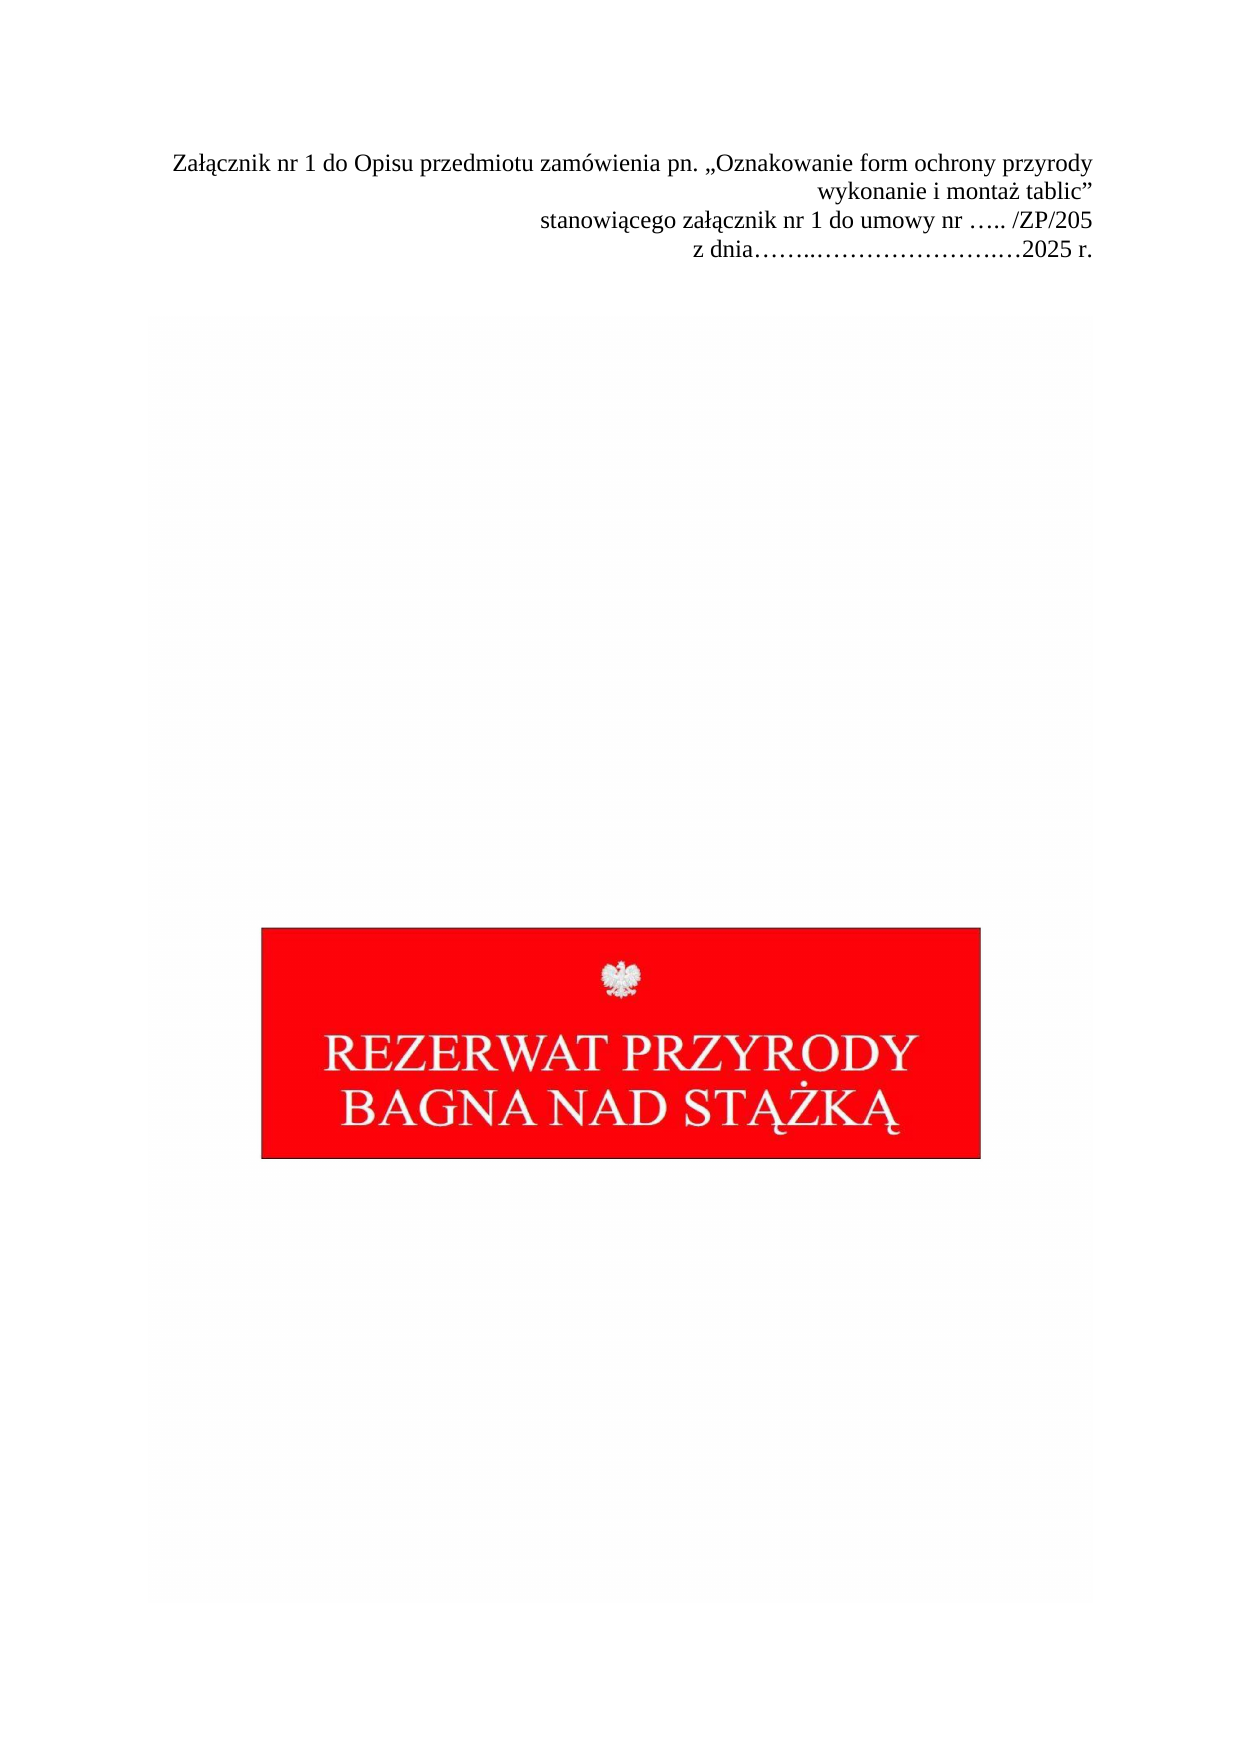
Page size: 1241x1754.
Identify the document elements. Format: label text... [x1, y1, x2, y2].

text z dnia……..………………….…2025 r. [148, 234, 1093, 263]
text stanowiącego załącznik nr 1 do umowy nr ….. /ZP/205 [148, 205, 1093, 234]
picture [147, 316, 1093, 1603]
text Załącznik nr 1 do Opisu przedmiotu zamówienia pn. „Oznakowanie form ochrony przyrody wykonanie i montaż tablic” [148, 148, 1093, 205]
